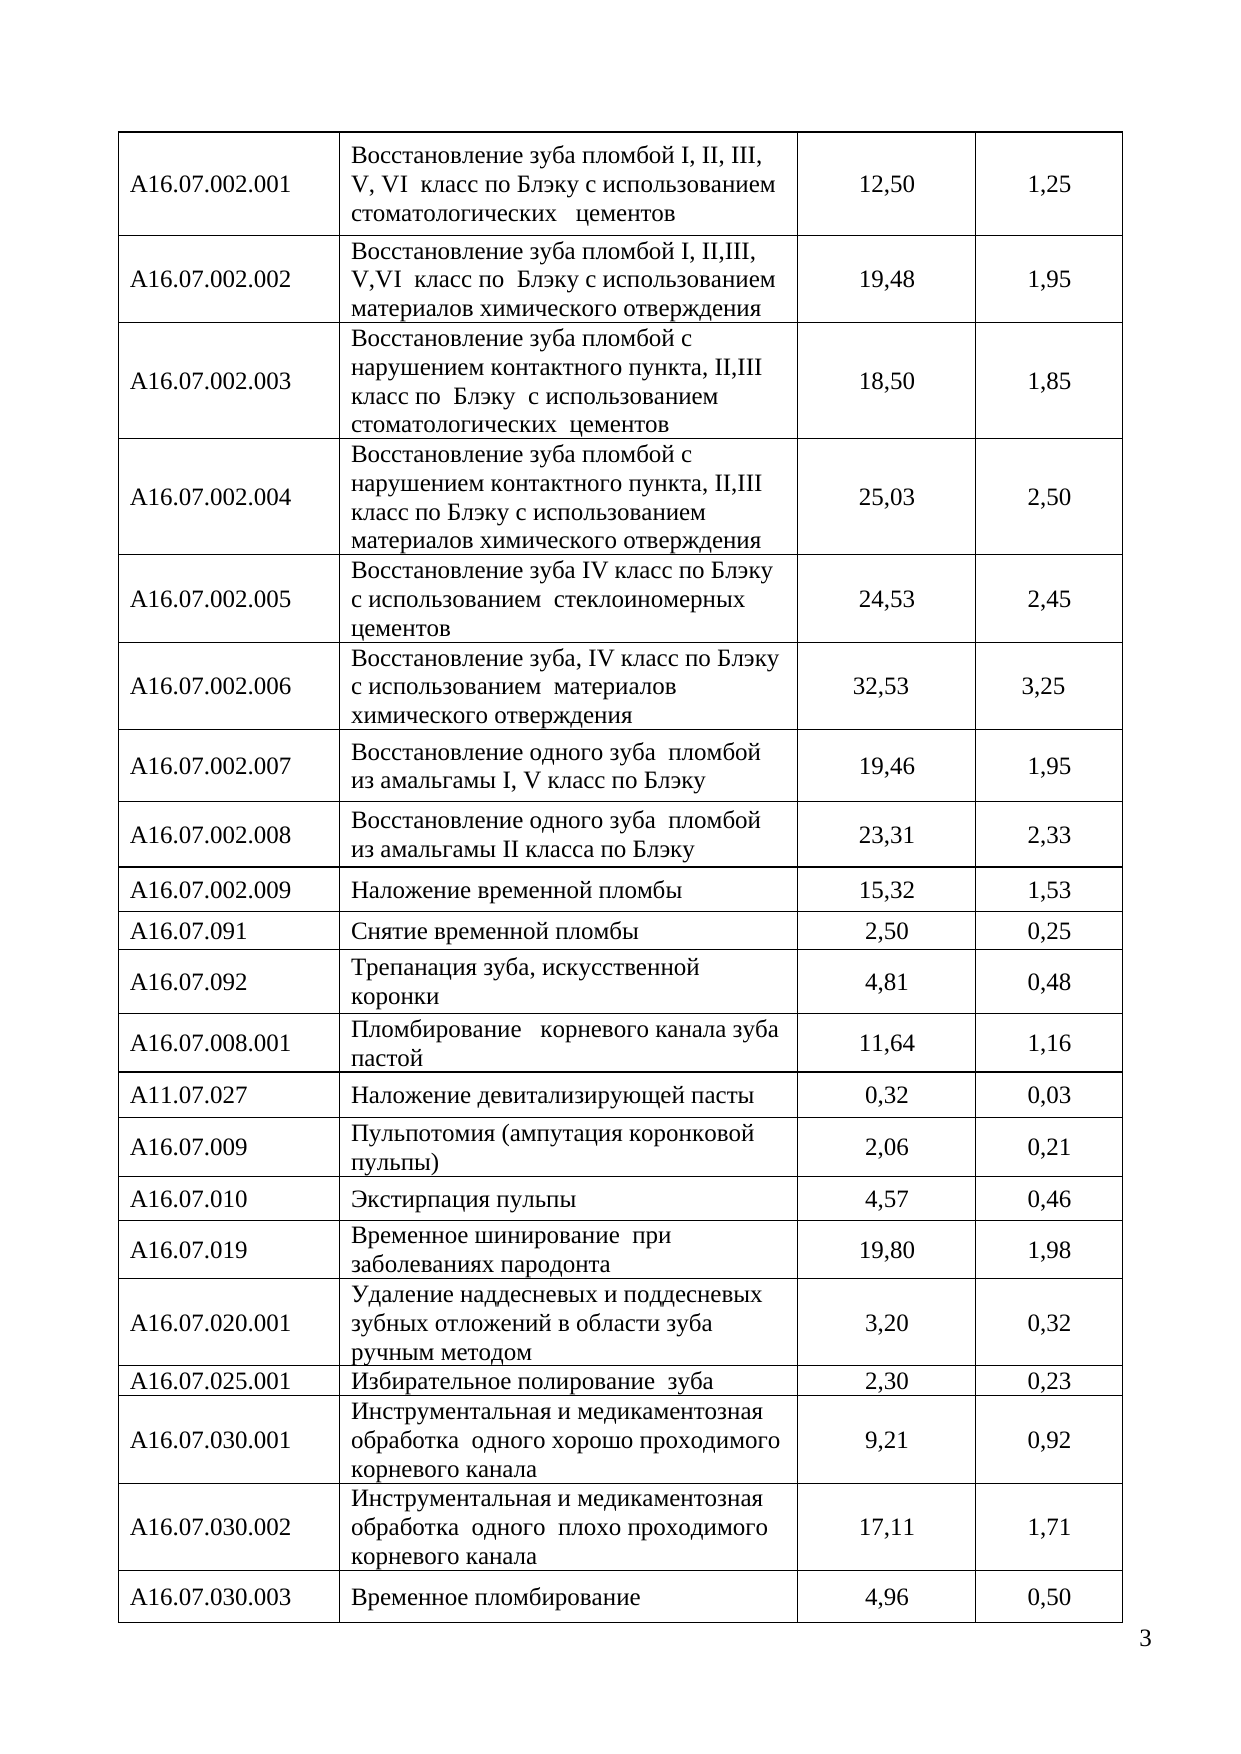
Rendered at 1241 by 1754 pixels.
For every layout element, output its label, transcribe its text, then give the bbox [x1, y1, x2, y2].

table_cell 0,23 [976, 1366, 1122, 1395]
table_cell 19,46 [798, 730, 975, 801]
table_cell 19,80 [798, 1221, 975, 1278]
table_cell 0,50 [976, 1571, 1122, 1622]
table_cell Избирательное полирование зуба [340, 1366, 797, 1395]
table_cell 15,32 [798, 868, 975, 911]
table_cell 1,98 [976, 1221, 1122, 1278]
table_cell Восстановление зуба IV класс по Блэку с использованием стеклоиномерных цементов [340, 555, 797, 642]
table_cell 3,25 [976, 643, 1122, 729]
table_cell 18,50 [798, 323, 975, 438]
table_cell 0,32 [976, 1279, 1122, 1365]
table_cell Временное шинирование при заболеваниях пародонта [340, 1221, 797, 1278]
table_cell A16.07.019 [119, 1221, 339, 1278]
table_cell А16.07.002.004 [119, 439, 339, 554]
table_cell А16.07.002.009 [119, 868, 339, 911]
table_cell 0,21 [976, 1118, 1122, 1176]
table_cell 9,21 [798, 1396, 975, 1482]
table_cell Восстановление зуба пломбой с нарушением контактного пункта, II,III класс по Блэку с использованием материалов химического отверждения [340, 439, 797, 554]
table_cell 0,46 [976, 1177, 1122, 1219]
table_cell 1,25 [976, 133, 1122, 234]
table_cell 23,31 [798, 802, 975, 866]
table_cell Трепанация зуба, искусственной коронки [340, 950, 797, 1013]
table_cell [340, 1571, 797, 1622]
table_cell А11.07.027 [119, 1073, 339, 1117]
table_cell Восстановление зуба пломбой с нарушением контактного пункта, II,III класс по Блэку с использованием стоматологических цементов [340, 323, 797, 438]
table_cell Наложение девитализирующей пасты [340, 1073, 797, 1117]
table_cell Восстановление зуба пломбой I, II,III, V,VI класс по Блэку с использованием материалов химического отверждения [340, 236, 797, 322]
table_cell 1,95 [976, 730, 1122, 801]
table_cell А16.07.002.008 [119, 802, 339, 866]
table_cell A16.07.092 [119, 950, 339, 1013]
table_cell 25,03 [798, 439, 975, 554]
table_cell 0,32 [798, 1073, 975, 1117]
table_cell 1,95 [976, 236, 1122, 322]
table_cell A16.07.009 [119, 1118, 339, 1176]
table_cell 2,30 [798, 1366, 975, 1395]
table_cell A16.07.030.001 [119, 1396, 339, 1482]
table_cell Инструментальная и медикаментозная обработка одного хорошо проходимого корневого канала [340, 1396, 797, 1482]
table_cell А16.07.002.005 [119, 555, 339, 642]
table_cell А16.07.002.002 [119, 236, 339, 322]
table_cell Пульпотомия (ампутация коронковой пульпы) [340, 1118, 797, 1176]
table_cell 0,25 [976, 912, 1122, 949]
table_cell Восстановление одного зуба пломбой из амальгамы II класса по Блэку [340, 802, 797, 866]
table_cell Восстановление зуба пломбой I, II, III, V, VI класс по Блэку с использованием стоматологических цементов [340, 133, 797, 234]
table_cell 32,53 [798, 643, 975, 729]
table_cell 1,85 [976, 323, 1122, 438]
table_cell А16.07.002.007 [119, 730, 339, 801]
table_cell 1,53 [976, 868, 1122, 911]
table_cell 2,45 [976, 555, 1122, 642]
table_cell 2,50 [798, 912, 975, 949]
table_cell A16.07.091 [119, 912, 339, 949]
table_cell Снятие временной пломбы [340, 912, 797, 949]
table_cell 2,50 [976, 439, 1122, 554]
table_cell A16.07.030.002 [119, 1484, 339, 1570]
table_cell Восстановление зуба, IV класс по Блэку с использованием материалов химического отверждения [340, 643, 797, 729]
table_cell 0,03 [976, 1073, 1122, 1117]
table_cell Пломбирование корневого канала зуба пастой [340, 1014, 797, 1071]
table_cell 1,16 [976, 1014, 1122, 1071]
table_cell 2,06 [798, 1118, 975, 1176]
table_cell 11,64 [798, 1014, 975, 1071]
table_cell 4,96 [798, 1571, 975, 1622]
table_cell 4,81 [798, 950, 975, 1013]
table_cell 0,48 [976, 950, 1122, 1013]
table_cell A16.07.025.001 [119, 1366, 339, 1395]
table_cell 3,20 [798, 1279, 975, 1365]
table_cell A16.07.010 [119, 1177, 339, 1219]
table_cell A16.07.030.003 [119, 1571, 339, 1622]
table_cell A16.07.020.001 [119, 1279, 339, 1365]
table_cell А16.07.002.006 [119, 643, 339, 729]
table_cell Наложение временной пломбы [340, 868, 797, 911]
table_cell А16.07.002.001 [119, 133, 339, 234]
table_cell Восстановление одного зуба пломбой из амальгамы I, V класс по Блэку [340, 730, 797, 801]
table_cell 1,71 [976, 1484, 1122, 1570]
table_cell Инструментальная и медикаментозная обработка одного плохо проходимого корневого канала [340, 1484, 797, 1570]
table_cell А16.07.002.003 [119, 323, 339, 438]
table_cell A16.07.008.001 [119, 1014, 339, 1071]
table_cell Удаление наддесневых и поддесневых зубных отложений в области зуба ручным методом [340, 1279, 797, 1365]
table_cell 24,53 [798, 555, 975, 642]
table_cell 0,92 [976, 1396, 1122, 1482]
table_cell 2,33 [976, 802, 1122, 866]
table_cell 17,11 [798, 1484, 975, 1570]
table_cell Экстирпация пульпы [340, 1177, 797, 1219]
table_cell 4,57 [798, 1177, 975, 1219]
table_cell 19,48 [798, 236, 975, 322]
table_cell 12,50 [798, 133, 975, 234]
